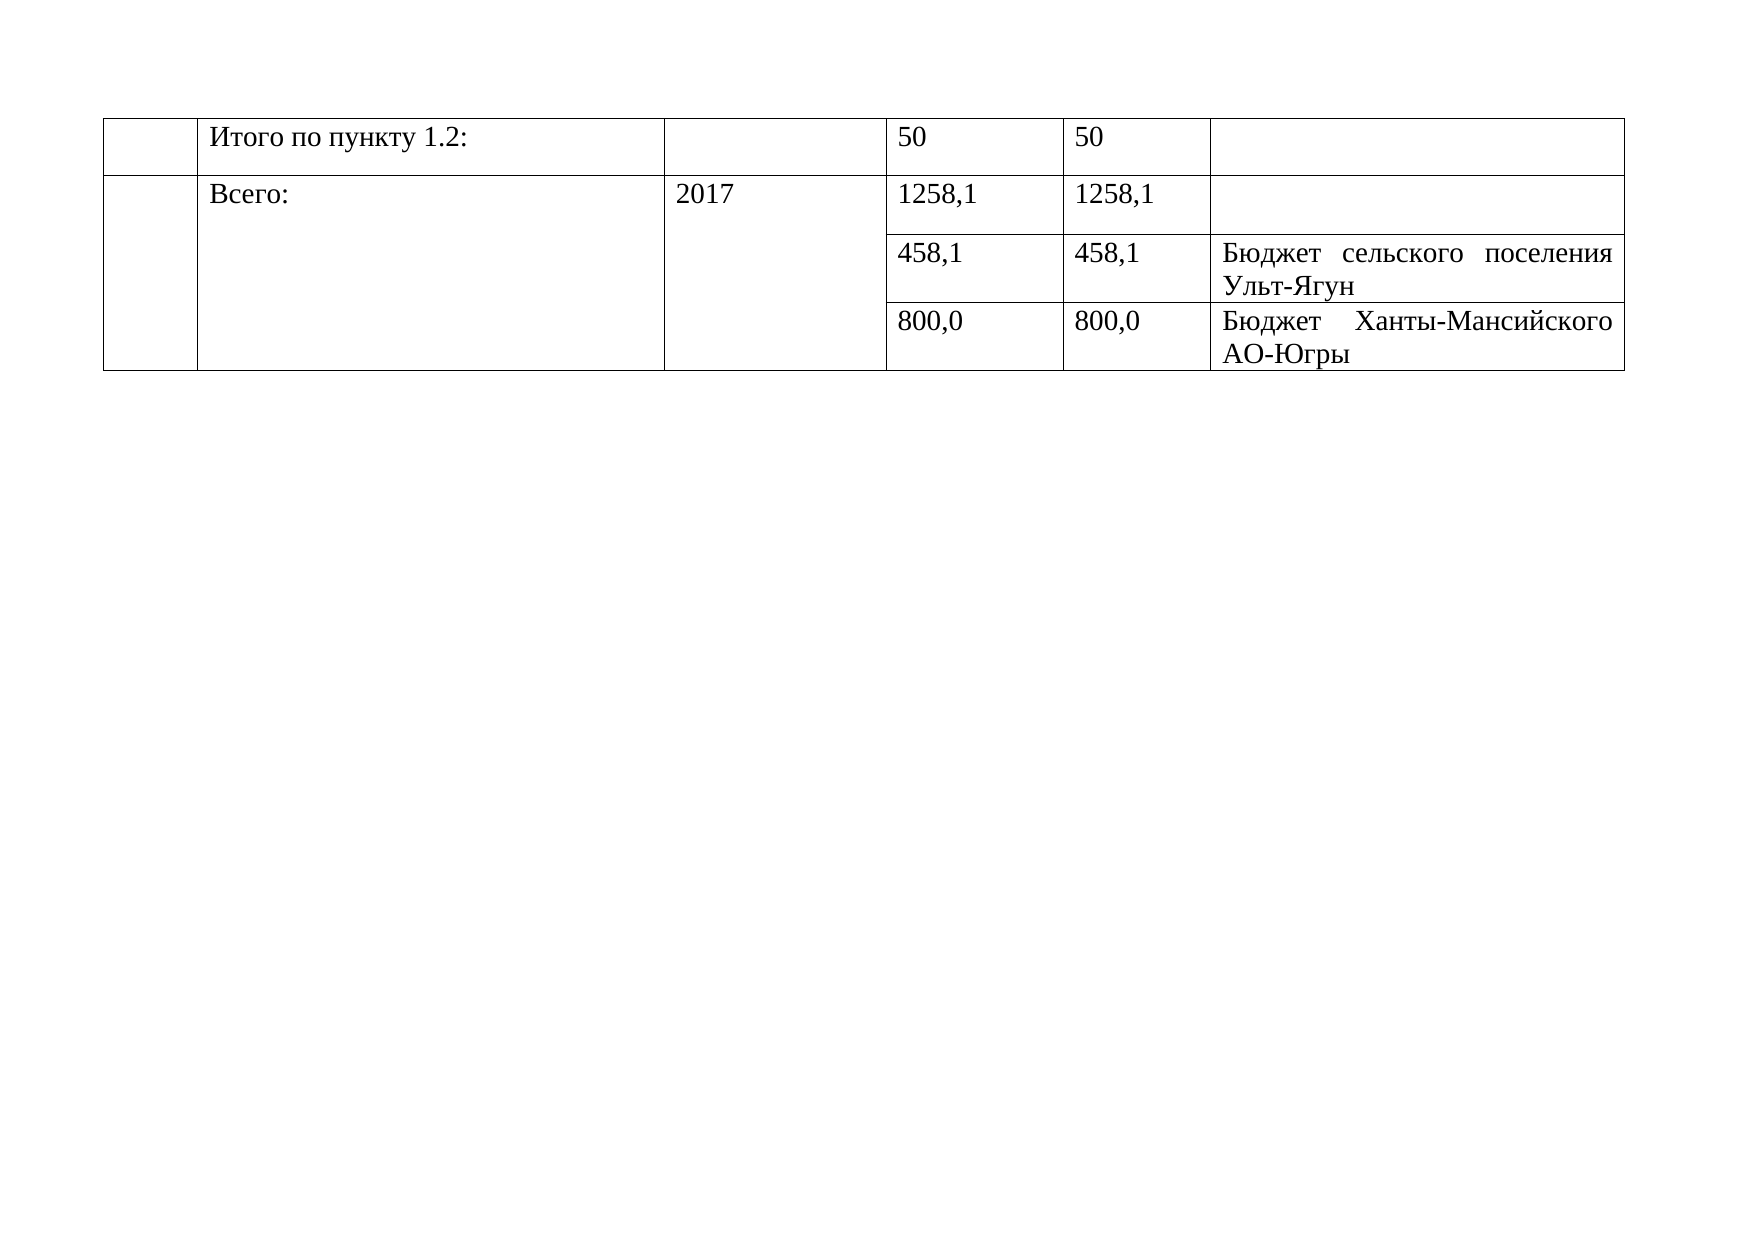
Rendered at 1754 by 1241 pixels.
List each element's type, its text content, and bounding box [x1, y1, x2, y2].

table_cell Итого по пункту 1.2: [198, 119, 664, 175]
table_cell 50 [1064, 119, 1210, 175]
table_cell Бюджет сельского поселения Ульт-Ягун [1211, 235, 1624, 302]
table_cell [1211, 119, 1624, 175]
table_cell 800,0 [1064, 303, 1210, 370]
table_cell [665, 119, 886, 175]
table_cell 50 [887, 119, 1063, 175]
table_cell [104, 176, 197, 370]
table_cell 2017 [665, 176, 886, 370]
table_cell 1258,1 [887, 176, 1063, 234]
table_cell Бюджет Ханты-Мансийского АО-Югры [1211, 303, 1624, 370]
table_cell Всего: [198, 176, 664, 370]
table_cell 1258,1 [1064, 176, 1210, 234]
table_cell [104, 119, 197, 175]
table_cell 458,1 [1064, 235, 1210, 302]
table_cell 458,1 [887, 235, 1063, 302]
table_cell [1211, 176, 1624, 234]
table_cell 800,0 [887, 303, 1063, 370]
